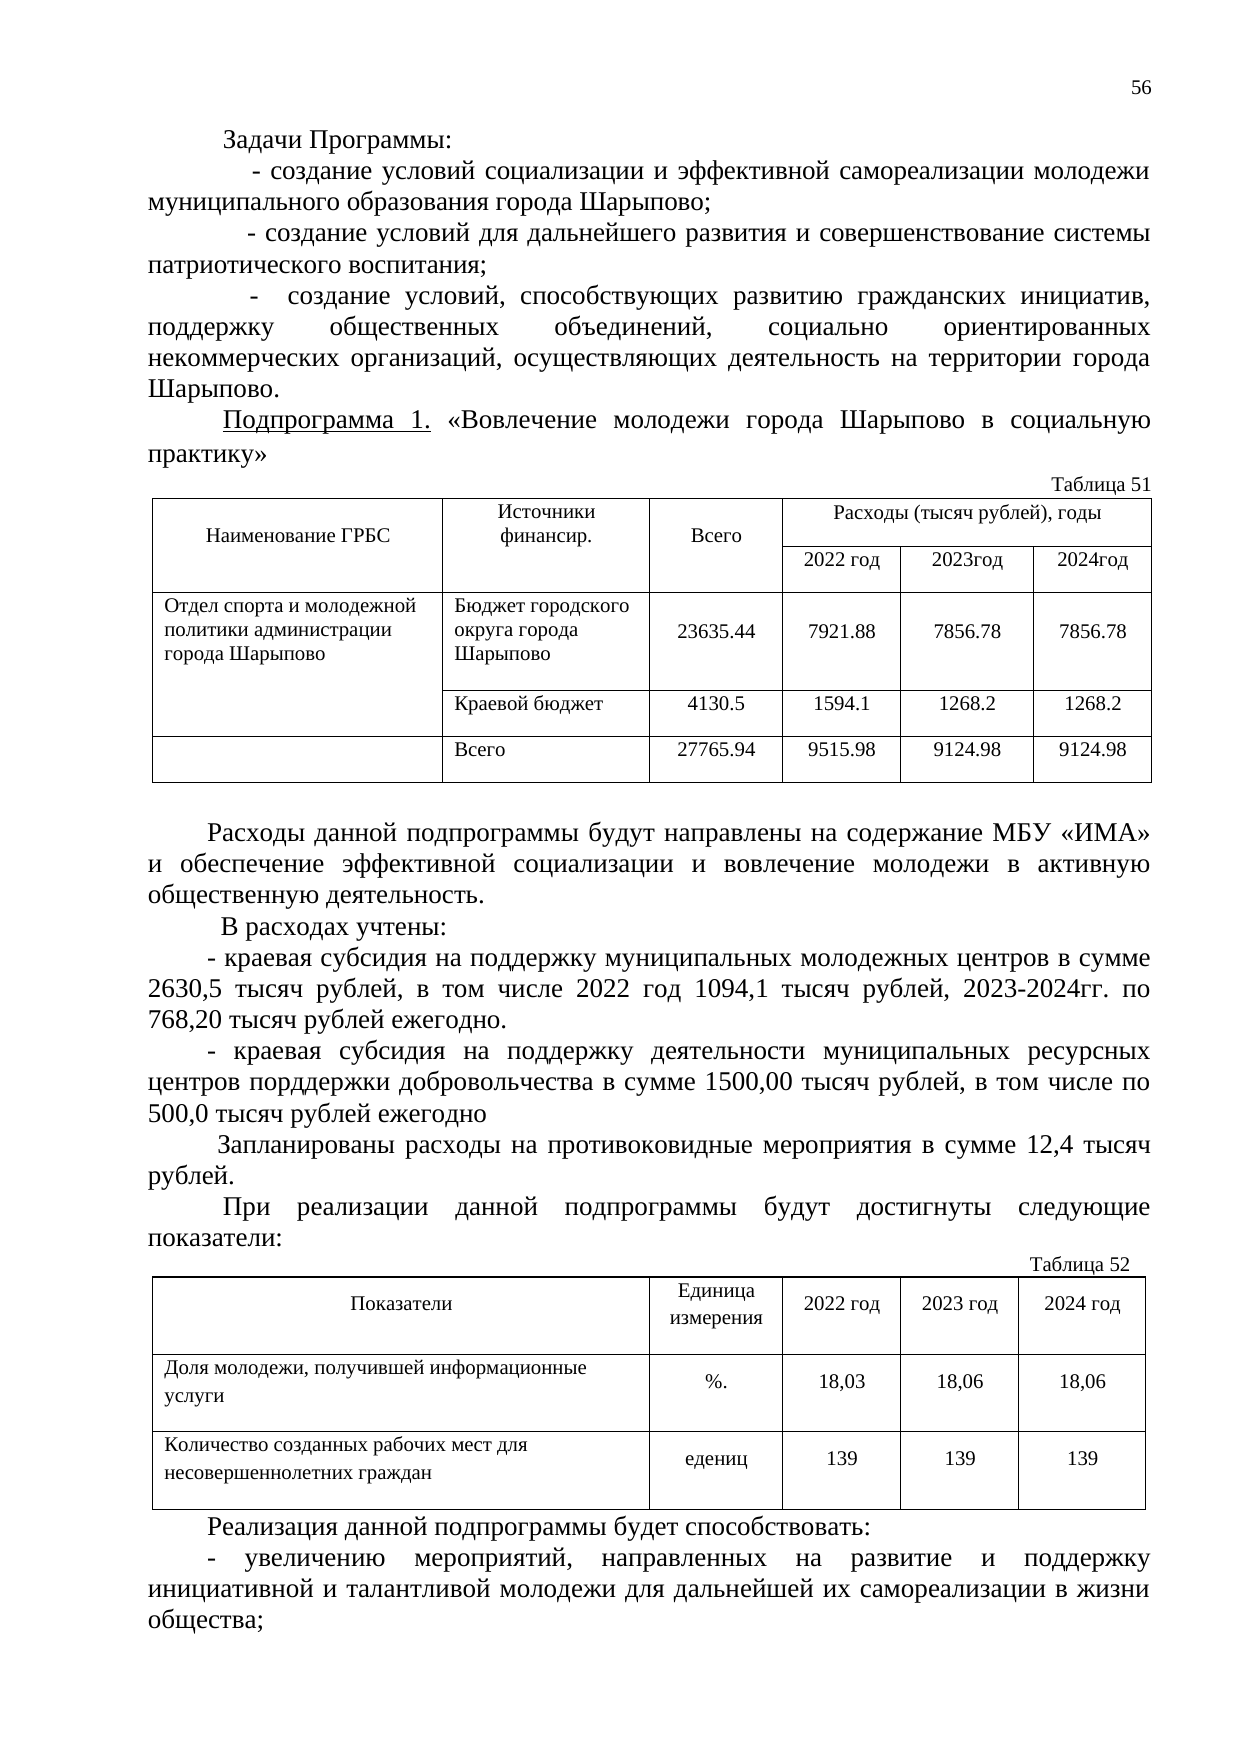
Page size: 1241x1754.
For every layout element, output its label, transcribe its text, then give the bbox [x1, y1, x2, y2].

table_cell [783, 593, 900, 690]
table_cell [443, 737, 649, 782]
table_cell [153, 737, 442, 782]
text Подпрограмма 1. «Вовлечение молодежи города Шарыпово в социальную практику» [148, 403, 1152, 469]
text - увеличению мероприятий, направленных на развитие и поддержку инициативной и талантливой молодежи для дальнейшей их самореализации в жизни общества; [148, 1541, 1152, 1634]
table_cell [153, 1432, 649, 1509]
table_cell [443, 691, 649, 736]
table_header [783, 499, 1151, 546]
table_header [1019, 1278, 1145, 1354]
text Расходы данной подпрограммы будут направлены на содержание МБУ «ИМА» и обеспечение эффективной социализации и вовлечение молодежи в активную общественную деятельность. [148, 816, 1152, 910]
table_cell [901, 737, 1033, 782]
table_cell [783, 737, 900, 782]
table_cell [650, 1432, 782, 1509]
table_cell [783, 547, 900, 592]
text Реализация данной подпрограммы будет способствовать: [148, 1510, 1152, 1541]
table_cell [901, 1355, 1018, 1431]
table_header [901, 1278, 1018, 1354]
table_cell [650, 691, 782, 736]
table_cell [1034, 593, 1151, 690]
text - создание условий, способствующих развитию гражданских инициатив, поддержку общественных объединений, социально ориентированных некоммерческих организаций, осуществляющих деятельность на территории города Шарыпово. [148, 279, 1152, 403]
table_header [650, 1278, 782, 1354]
text Запланированы расходы на противоковидные мероприятия в сумме 12,4 тысяч рублей. [148, 1128, 1152, 1190]
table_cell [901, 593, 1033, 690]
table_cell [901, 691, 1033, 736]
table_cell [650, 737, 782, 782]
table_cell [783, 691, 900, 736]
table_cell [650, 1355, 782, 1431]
text - создание условий для дальнейшего развития и совершенствование системы патриотического воспитания; [148, 217, 1152, 279]
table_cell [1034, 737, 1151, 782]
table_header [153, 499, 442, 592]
text Таблица 52 [148, 1252, 1181, 1276]
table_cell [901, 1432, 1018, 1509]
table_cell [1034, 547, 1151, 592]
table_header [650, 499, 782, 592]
text В расходах учтены: [148, 910, 1152, 941]
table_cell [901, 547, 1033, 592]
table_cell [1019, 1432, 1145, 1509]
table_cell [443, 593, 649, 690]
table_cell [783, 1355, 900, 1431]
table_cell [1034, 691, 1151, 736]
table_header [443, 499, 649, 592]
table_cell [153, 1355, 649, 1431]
text Таблица 51 [148, 472, 1152, 496]
text - краевая субсидия на поддержку муниципальных молодежных центров в сумме 2630,5 тысяч рублей, в том числе 2022 год 1094,1 тысяч рублей, 2023-2024гг. по 768,20 тысяч рублей ежегодно. [148, 941, 1152, 1034]
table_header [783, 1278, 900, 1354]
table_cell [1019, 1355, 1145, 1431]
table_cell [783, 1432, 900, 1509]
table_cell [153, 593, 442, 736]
text При реализации данной подпрограммы будут достигнуты следующие показатели: [148, 1190, 1152, 1252]
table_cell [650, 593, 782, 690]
text - создание условий социализации и эффективной самореализации молодежи муниципального образования города Шарыпово; [148, 154, 1152, 217]
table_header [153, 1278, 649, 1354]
text Задачи Программы: [148, 123, 1152, 154]
text - краевая субсидия на поддержку деятельности муниципальных ресурсных центров порддержки добровольчества в сумме 1500,00 тысяч рублей, в том числе по 500,0 тысяч рублей ежегодно [148, 1034, 1152, 1128]
